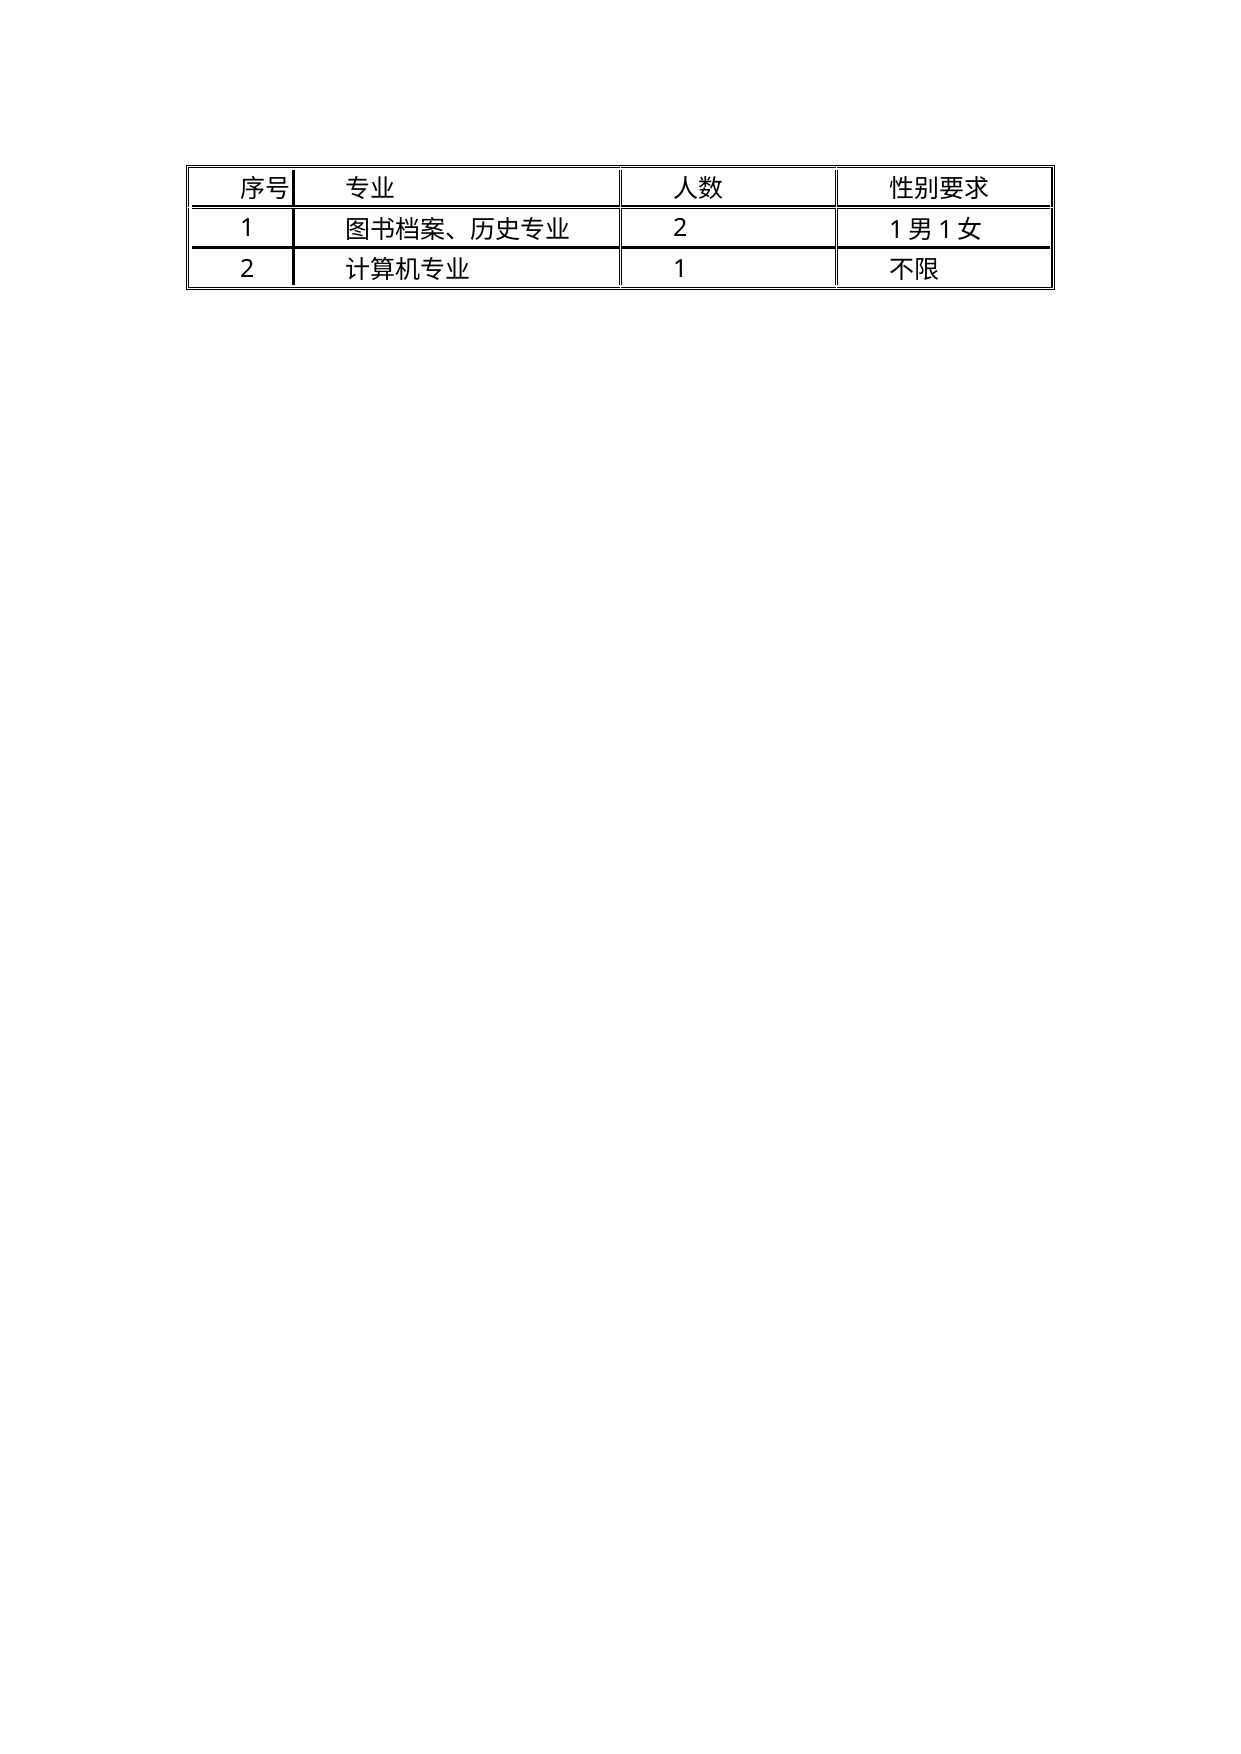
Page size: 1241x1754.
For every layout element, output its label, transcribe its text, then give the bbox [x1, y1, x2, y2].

table_cell 计算机专业 [293, 249, 621, 287]
table_header 性别要求 [837, 168, 1051, 205]
table_cell 不限 [837, 246, 1051, 287]
table_header 序号 [189, 168, 293, 205]
table_header 人数 [621, 168, 837, 205]
table_cell 1 [621, 249, 837, 287]
table_header 专业 [293, 168, 621, 205]
table_cell 1 [189, 205, 292, 246]
table_cell 2 [622, 209, 835, 246]
table_cell 图书档案、历史专业 [295, 209, 619, 246]
table_cell 2 [189, 246, 293, 287]
table_cell 1男1女 [838, 205, 1052, 246]
